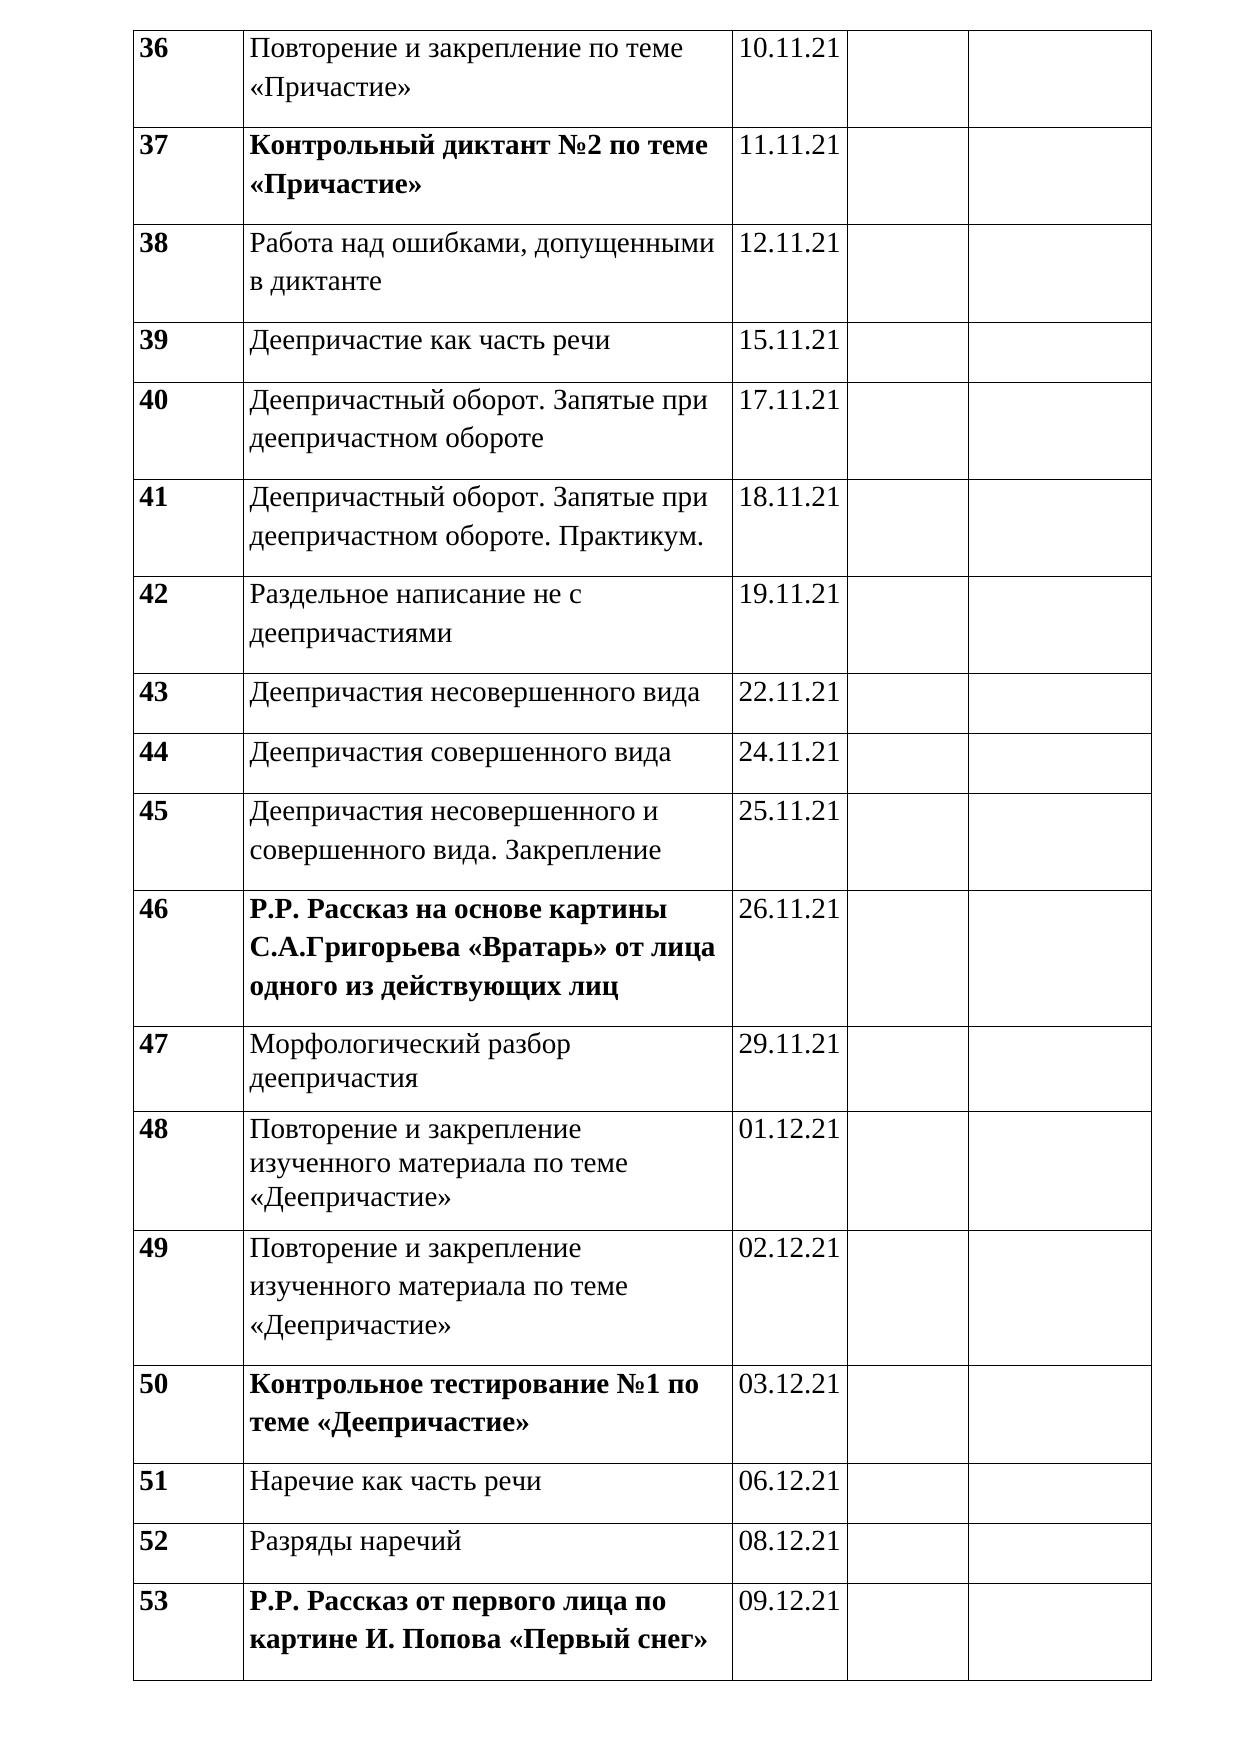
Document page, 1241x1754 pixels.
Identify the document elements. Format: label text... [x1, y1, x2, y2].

table_cell 53 [134, 1584, 243, 1680]
table_cell 37 [134, 128, 243, 224]
table_cell [848, 383, 968, 479]
table_cell [969, 31, 1151, 127]
table_cell [848, 1524, 968, 1582]
table_cell 39 [134, 323, 243, 381]
table_cell Раздельное написание не с деепричастиями [244, 577, 732, 673]
table_cell 01.12.21 [733, 1112, 847, 1229]
table_cell [969, 577, 1151, 673]
table_cell 45 [134, 794, 243, 890]
table_cell Р.Р. Рассказ на основе картины С.А.Григорьева «Вратарь» от лица одного из действующих лиц [244, 891, 732, 1026]
table_cell 10.11.21 [733, 31, 847, 127]
table_cell [969, 891, 1151, 1026]
table_cell 08.12.21 [733, 1524, 847, 1582]
table_cell [969, 1464, 1151, 1522]
table_cell [848, 891, 968, 1026]
table_cell [848, 674, 968, 733]
table_cell 47 [134, 1027, 243, 1111]
table_cell [969, 1366, 1151, 1463]
table_cell 22.11.21 [733, 674, 847, 733]
table_cell 50 [134, 1366, 243, 1463]
table_cell Деепричастный оборот. Запятые при деепричастном обороте [244, 383, 732, 479]
table_cell 36 [134, 31, 243, 127]
table_cell 03.12.21 [733, 1366, 847, 1463]
table_cell [848, 225, 968, 321]
table_cell [848, 1464, 968, 1522]
table_cell [848, 577, 968, 673]
table_cell [969, 1027, 1151, 1111]
table_cell [969, 225, 1151, 321]
table_cell [848, 31, 968, 127]
table_cell 43 [134, 674, 243, 733]
table_cell [848, 1366, 968, 1463]
table_cell 42 [134, 577, 243, 673]
table_cell Повторение и закрепление изученного материала по теме «Деепричастие» [244, 1112, 732, 1229]
table_cell 09.12.21 [733, 1584, 847, 1680]
table_cell [848, 1584, 968, 1680]
table_cell 18.11.21 [733, 480, 847, 576]
table_cell [848, 1112, 968, 1229]
table_cell Р.Р. Рассказ от первого лица по картине И. Попова «Первый снег» [244, 1584, 732, 1680]
table_cell [969, 734, 1151, 793]
table_cell Деепричастный оборот. Запятые при деепричастном обороте. Практикум. [244, 480, 732, 576]
table_cell 51 [134, 1464, 243, 1522]
table_cell 15.11.21 [733, 323, 847, 381]
table_cell 06.12.21 [733, 1464, 847, 1522]
table_cell Деепричастия несовершенного и совершенного вида. Закрепление [244, 794, 732, 890]
table_cell Деепричастие как часть речи [244, 323, 732, 381]
table_cell [848, 323, 968, 381]
table_cell Работа над ошибками, допущенными в диктанте [244, 225, 732, 321]
table_cell Морфологический разбор деепричастия [244, 1027, 732, 1111]
table_cell [969, 323, 1151, 381]
table_cell 46 [134, 891, 243, 1026]
table_cell 48 [134, 1112, 243, 1229]
table_cell 26.11.21 [733, 891, 847, 1026]
table_cell 12.11.21 [733, 225, 847, 321]
table_cell [969, 480, 1151, 576]
table_cell Разряды наречий [244, 1524, 732, 1582]
table_cell Повторение и закрепление по теме «Причастие» [244, 31, 732, 127]
table_cell 44 [134, 734, 243, 793]
table_cell [969, 1584, 1151, 1680]
table_cell 11.11.21 [733, 128, 847, 224]
table_cell [969, 794, 1151, 890]
table_cell 38 [134, 225, 243, 321]
table_cell 40 [134, 383, 243, 479]
table_cell Контрольное тестирование №1 по теме «Деепричастие» [244, 1366, 732, 1463]
table_cell 25.11.21 [733, 794, 847, 890]
table_cell [848, 734, 968, 793]
table_cell Повторение и закрепление изученного материала по теме «Деепричастие» [244, 1231, 732, 1365]
table_cell 29.11.21 [733, 1027, 847, 1111]
table_cell [969, 128, 1151, 224]
table_cell [969, 1112, 1151, 1229]
table_cell 24.11.21 [733, 734, 847, 793]
table_cell 52 [134, 1524, 243, 1582]
table_cell 49 [134, 1231, 243, 1365]
table_cell 41 [134, 480, 243, 576]
table_cell Наречие как часть речи [244, 1464, 732, 1522]
table_cell 19.11.21 [733, 577, 847, 673]
table_cell Деепричастия совершенного вида [244, 734, 732, 793]
table_cell [969, 1524, 1151, 1582]
table_cell [969, 674, 1151, 733]
table_cell [848, 794, 968, 890]
table_cell [969, 1231, 1151, 1365]
table_cell 02.12.21 [733, 1231, 847, 1365]
table_cell [848, 1231, 968, 1365]
table_cell [848, 128, 968, 224]
table_cell 17.11.21 [733, 383, 847, 479]
table_cell [848, 1027, 968, 1111]
table_cell Контрольный диктант №2 по теме «Причастие» [244, 128, 732, 224]
table_cell [969, 383, 1151, 479]
table_cell [848, 480, 968, 576]
table_cell Деепричастия несовершенного вида [244, 674, 732, 733]
